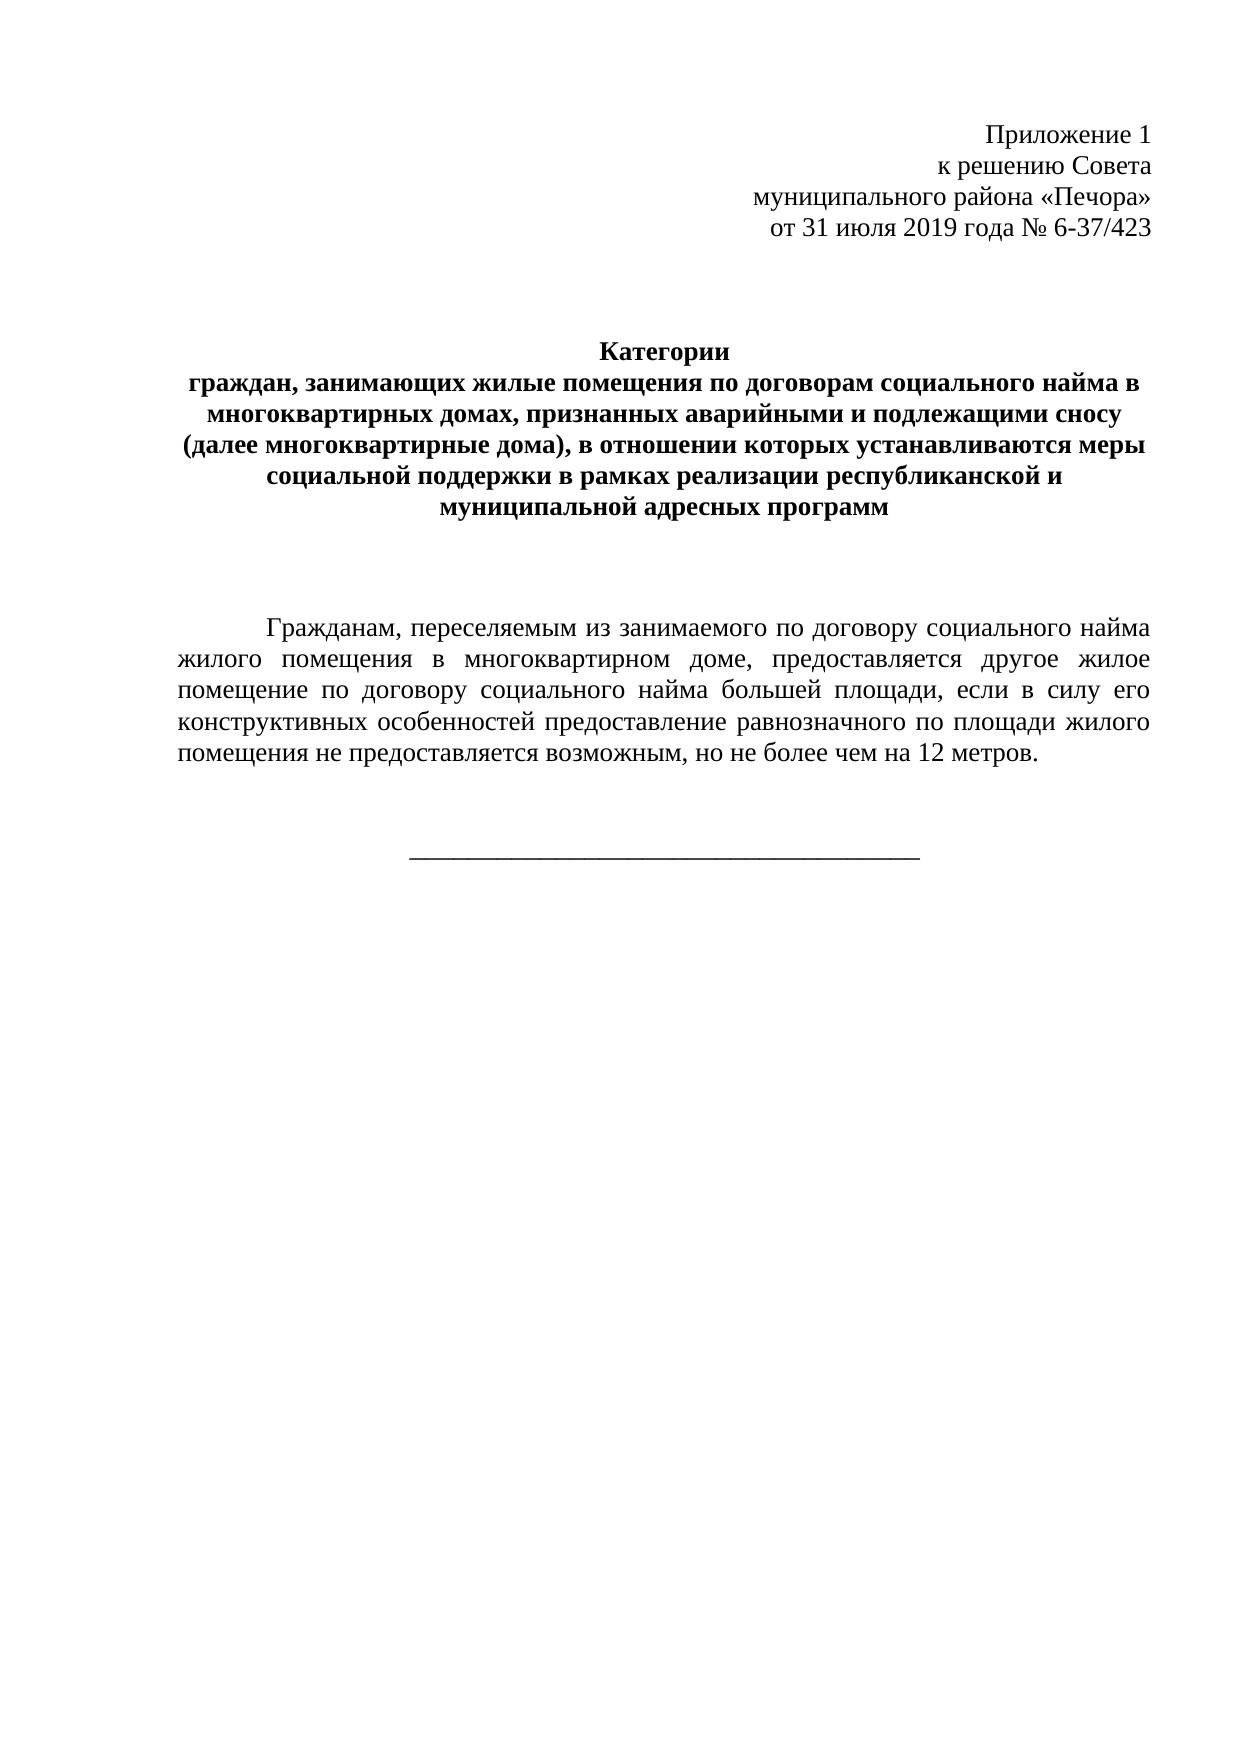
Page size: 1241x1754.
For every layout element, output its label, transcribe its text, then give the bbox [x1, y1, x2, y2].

text Гражданам, переселяемым из занимаемого по договору социального найма жилого помещения в многоквартирном доме, предоставляется другое жилое помещение по договору социального найма большей площади, если в силу его конструктивных особенностей предоставление равнозначного по площади жилого помещения не предоставляется возможным, но не более чем на 12 метров. [177, 611, 1152, 767]
text к решению Совета [177, 149, 1152, 180]
text Приложение 1 [177, 118, 1152, 149]
text муниципального района «Печора» [177, 180, 1152, 212]
text Категории граждан, занимающих жилые помещения по договорам социального найма в многоквартирных домах, признанных аварийными и подлежащими сносу (далее многоквартирные дома), в отношении которых устанавливаются меры социальной поддержки в рамках реализации республиканской и муниципальной адресных программ [177, 335, 1152, 522]
text от 31 июля 2019 года № 6-37/423 [177, 212, 1152, 243]
text ___________________________________ [177, 829, 1152, 863]
